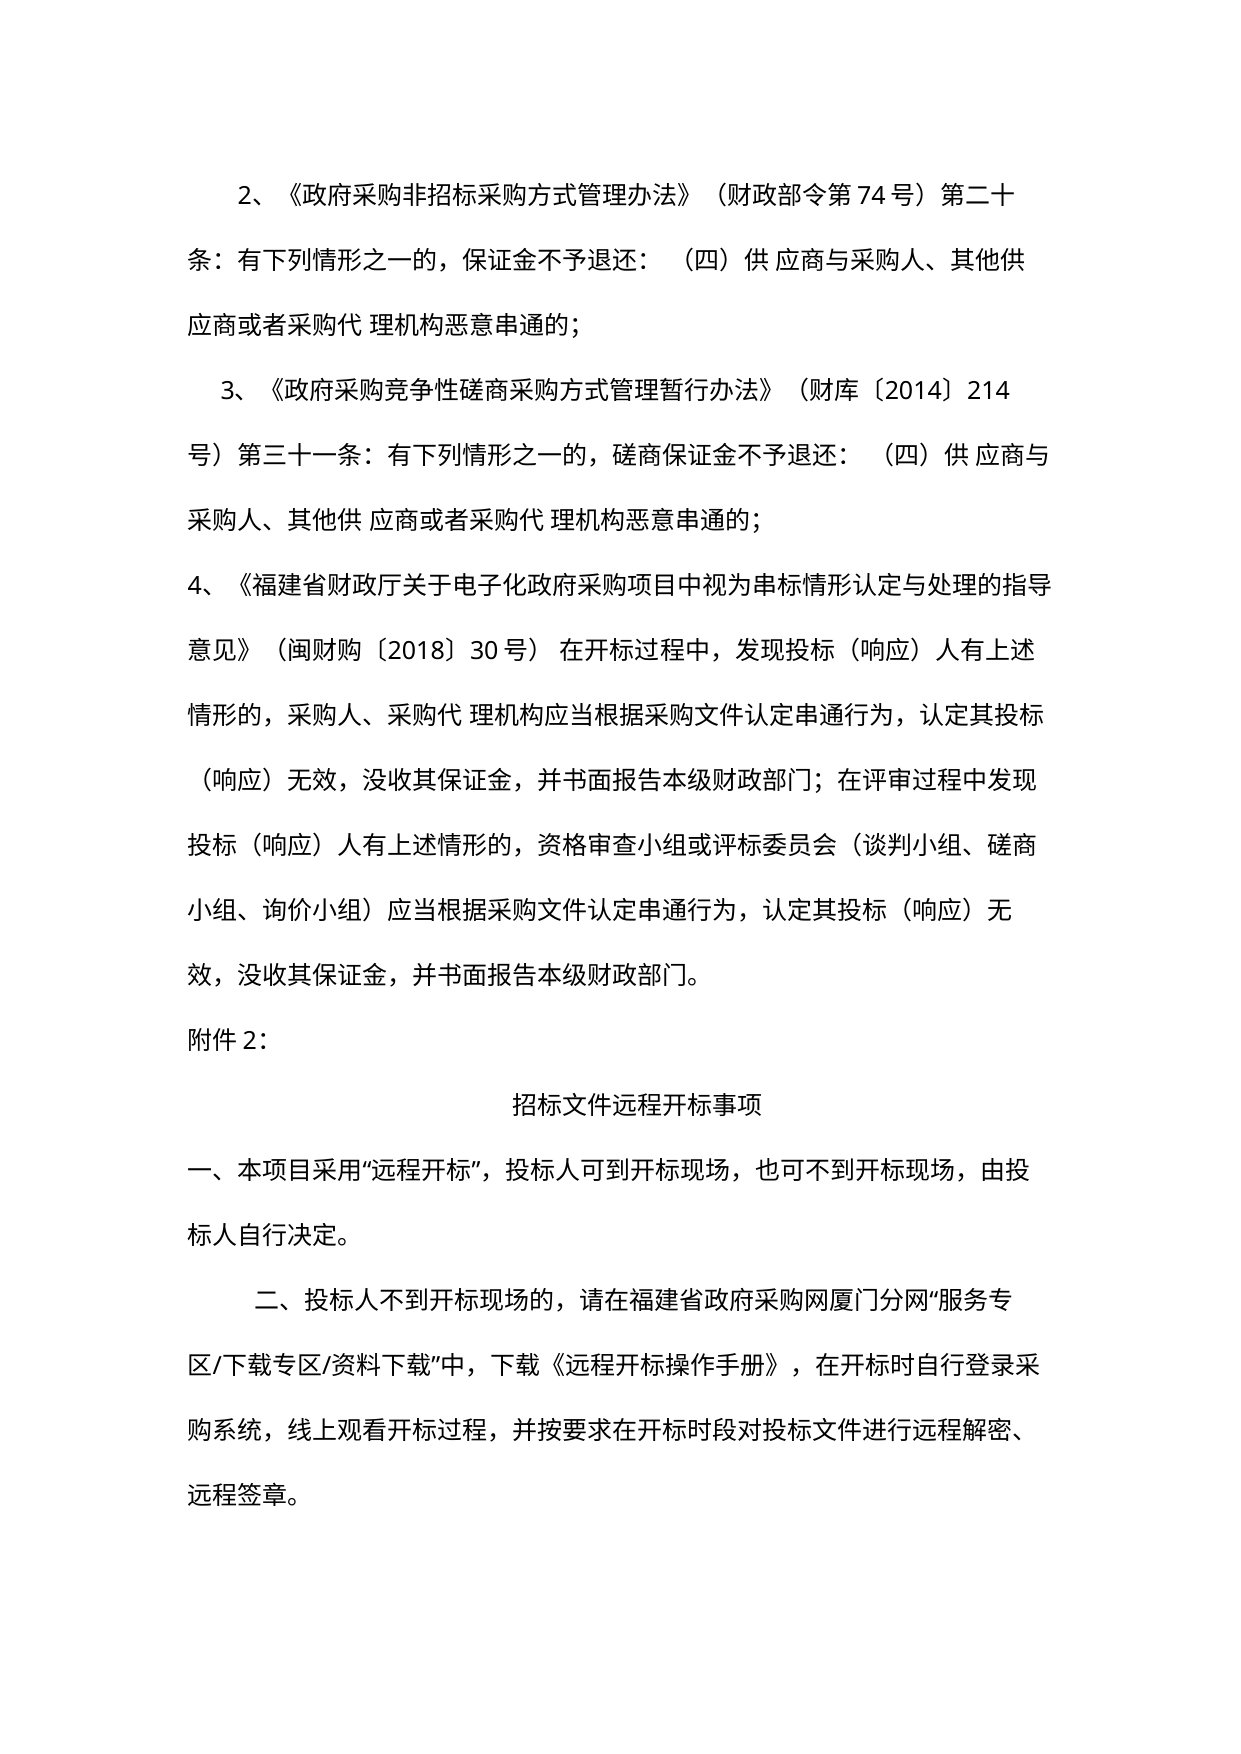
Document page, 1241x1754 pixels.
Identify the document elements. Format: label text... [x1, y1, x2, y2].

text 招标文件远程开标事项 [187, 1072, 1053, 1137]
text 一、本项目采用“远程开标”，投标人可到开标现场，也可不到开标现场，由投标人自行决定。 [187, 1137, 1053, 1267]
text 4、《福建省财政厅关于电子化政府采购项目中视为串标情形认定与处理的指导意见》（闽财购〔2018〕30号） 在开标过程中，发现投标（响应）人有上述情形的，采购人、采购代 理机构应当根据采购文件认定串通行为，认定其投标（响应）无效，没收其保证金，并书面报告本级财政部门；在评审过程中发现投标（响应）人有上述情形的，资格审查小组或评标委员会（谈判小组、磋商小组、询价小组）应当根据采购文件认定串通行为，认定其投标（响应）无效，没收其保证金，并书面报告本级财政部门。 [187, 552, 1053, 1007]
text 2、《政府采购非招标采购方式管理办法》（财政部令第74号）第二十条：有下列情形之一的，保证金不予退还： （四）供 应商与采购人、其他供 应商或者采购代 理机构恶意串通的； [187, 162, 1053, 357]
text 3、《政府采购竞争性磋商采购方式管理暂行办法》（财库〔2014〕214号）第三十一条：有下列情形之一的，磋商保证金不予退还： （四）供 应商与采购人、其他供 应商或者采购代 理机构恶意串通的； [187, 357, 1053, 552]
text 附件2： [187, 1007, 1053, 1072]
text 二、投标人不到开标现场的，请在福建省政府采购网厦门分网“服务专区/下载专区/资料下载”中，下载《远程开标操作手册》，在开标时自行登录采购系统，线上观看开标过程，并按要求在开标时段对投标文件进行远程解密、远程签章。 [187, 1267, 1053, 1527]
